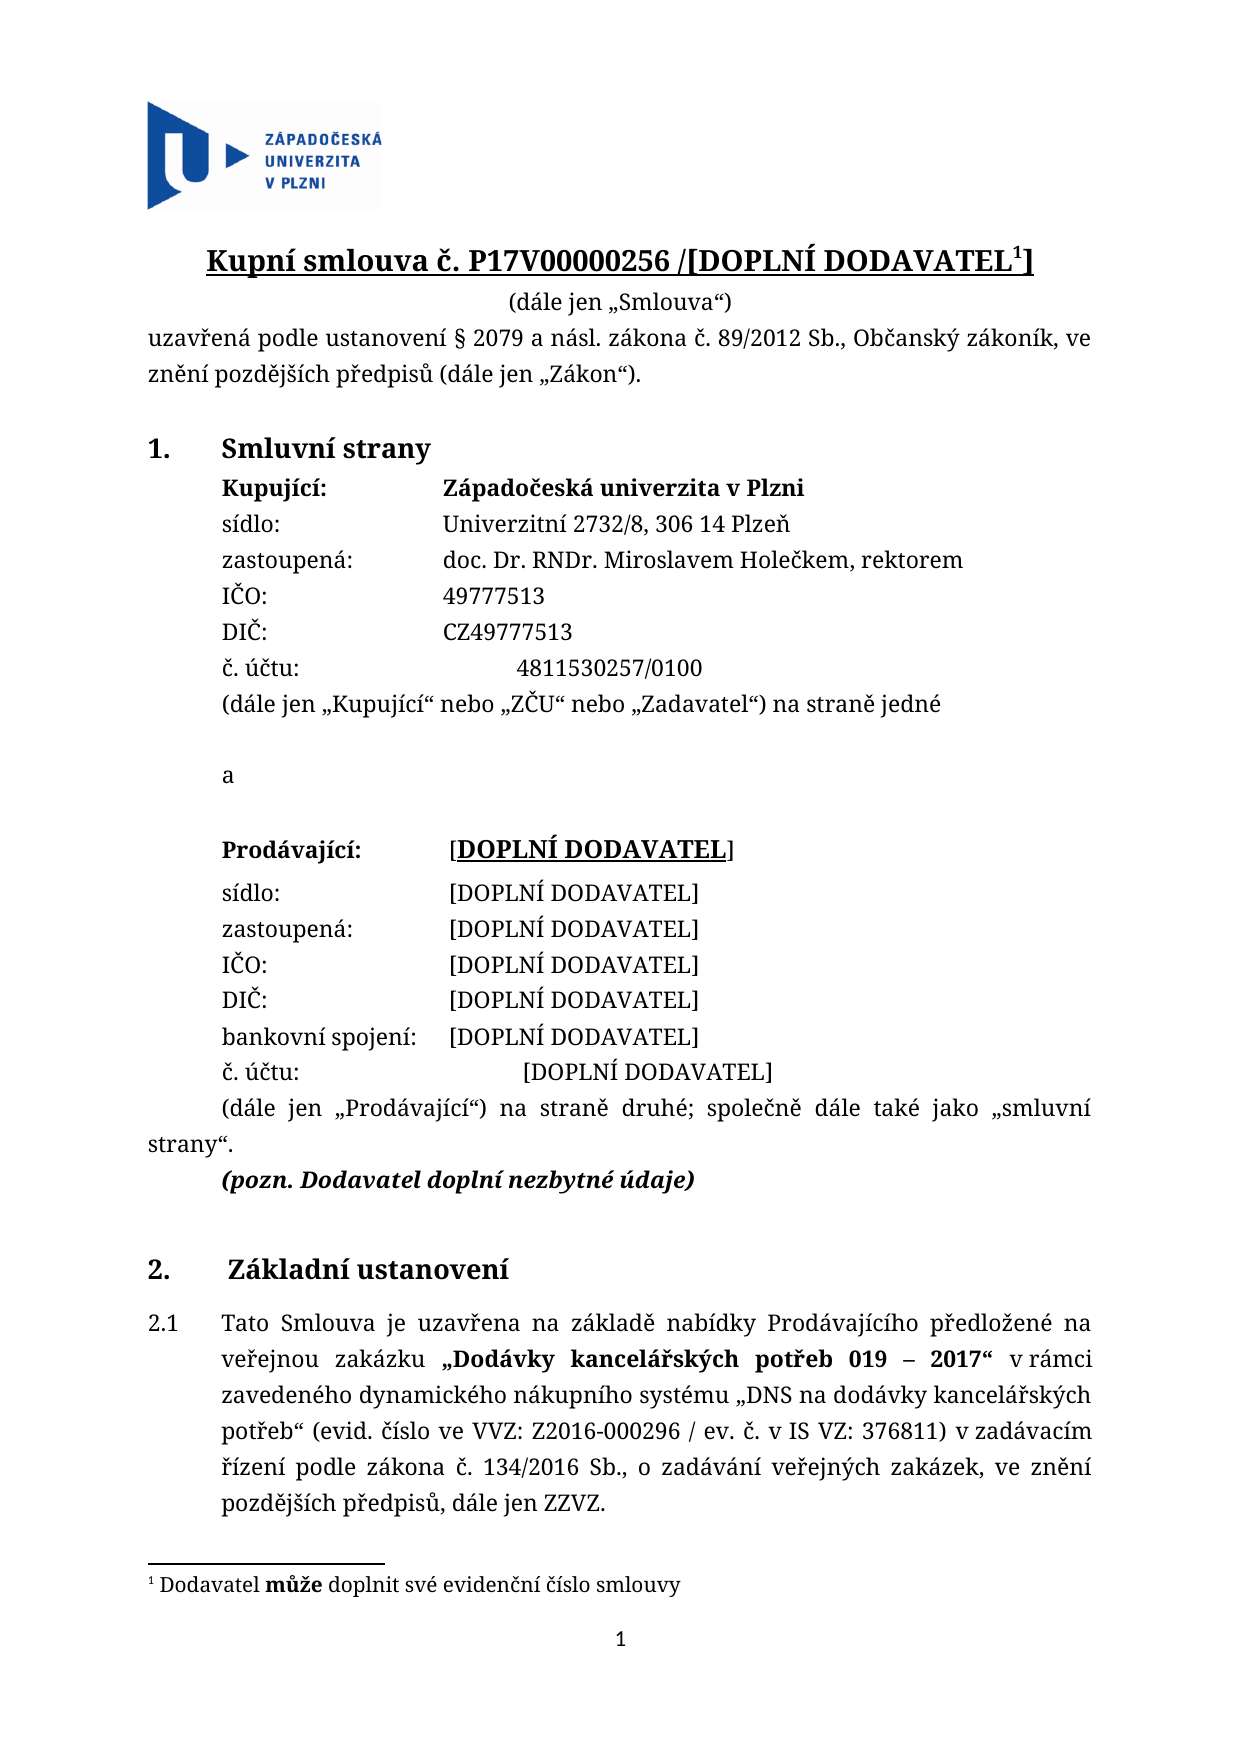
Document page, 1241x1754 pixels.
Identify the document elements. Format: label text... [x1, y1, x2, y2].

text Prodávající: [DOPLNÍ DODAVATEL] [148, 831, 1092, 865]
text zastoupená: [DOPLNÍ DODAVATEL] [222, 913, 1092, 944]
text č. účtu: 4811530257/0100 [222, 652, 1092, 683]
text č. účtu: [DOPLNÍ DODAVATEL] [222, 1056, 1092, 1088]
text DIČ: CZ49777513 [222, 616, 1092, 647]
text IČO: 49777513 [222, 580, 1092, 611]
text (dále jen „Kupující“ nebo „ZČU“ nebo „Zadavatel“) na straně jedné [222, 687, 1092, 719]
text sídlo: Univerzitní 2732/8, 306 14 Plzeň [222, 508, 1092, 539]
text (pozn. Dodavatel doplní nezbytné údaje) [148, 1164, 1092, 1195]
text (dále jen „Prodávající“) na straně druhé; společně dále také jako „smluvní strany“. [148, 1092, 1092, 1159]
text sídlo: [DOPLNÍ DODAVATEL] [222, 877, 1092, 908]
text 2.1 Tato Smlouva je uzavřena na základě nabídky Prodávajícího předložené na veřejnou zakázku „Dodávky kancelářských potřeb 019 – 2017“ v rámci zavedeného dynamického nákupního systému „DNS na dodávky kancelářských potřeb“ (evid. číslo ve VVZ: Z2016-000296 / ev. č. v IS VZ: 376811) v zadávacím řízení podle zákona č. 134/2016 Sb., o zadávání veřejných zakázek, ve znění pozdějších předpisů, dále jen ZZVZ. [148, 1307, 1092, 1518]
picture [147, 101, 382, 210]
text (dále jen „Smlouva“) [148, 286, 1092, 317]
text 2. Základní ustanovení [148, 1250, 1092, 1287]
text bankovní spojení: [DOPLNÍ DODAVATEL] [148, 1020, 1092, 1052]
text DIČ: [DOPLNÍ DODAVATEL] [222, 984, 1092, 1016]
text uzavřená podle ustanovení § 2079 a násl. zákona č. 89/2012 Sb., Občanský zákoník, ve znění pozdějších předpisů (dále jen „Zákon“). [148, 322, 1092, 389]
text Kupující: Západočeská univerzita v Plzni [222, 472, 1092, 503]
text Kupní smlouva č. P17V00000256 /[DOPLNÍ DODAVATEL] [148, 240, 1092, 280]
text zastoupená: doc. Dr. RNDr. Miroslavem Holečkem, rektorem [222, 544, 1092, 575]
text 1. Smluvní strany [148, 429, 1092, 466]
text IČO: [DOPLNÍ DODAVATEL] [222, 948, 1092, 980]
text a [222, 759, 1092, 791]
